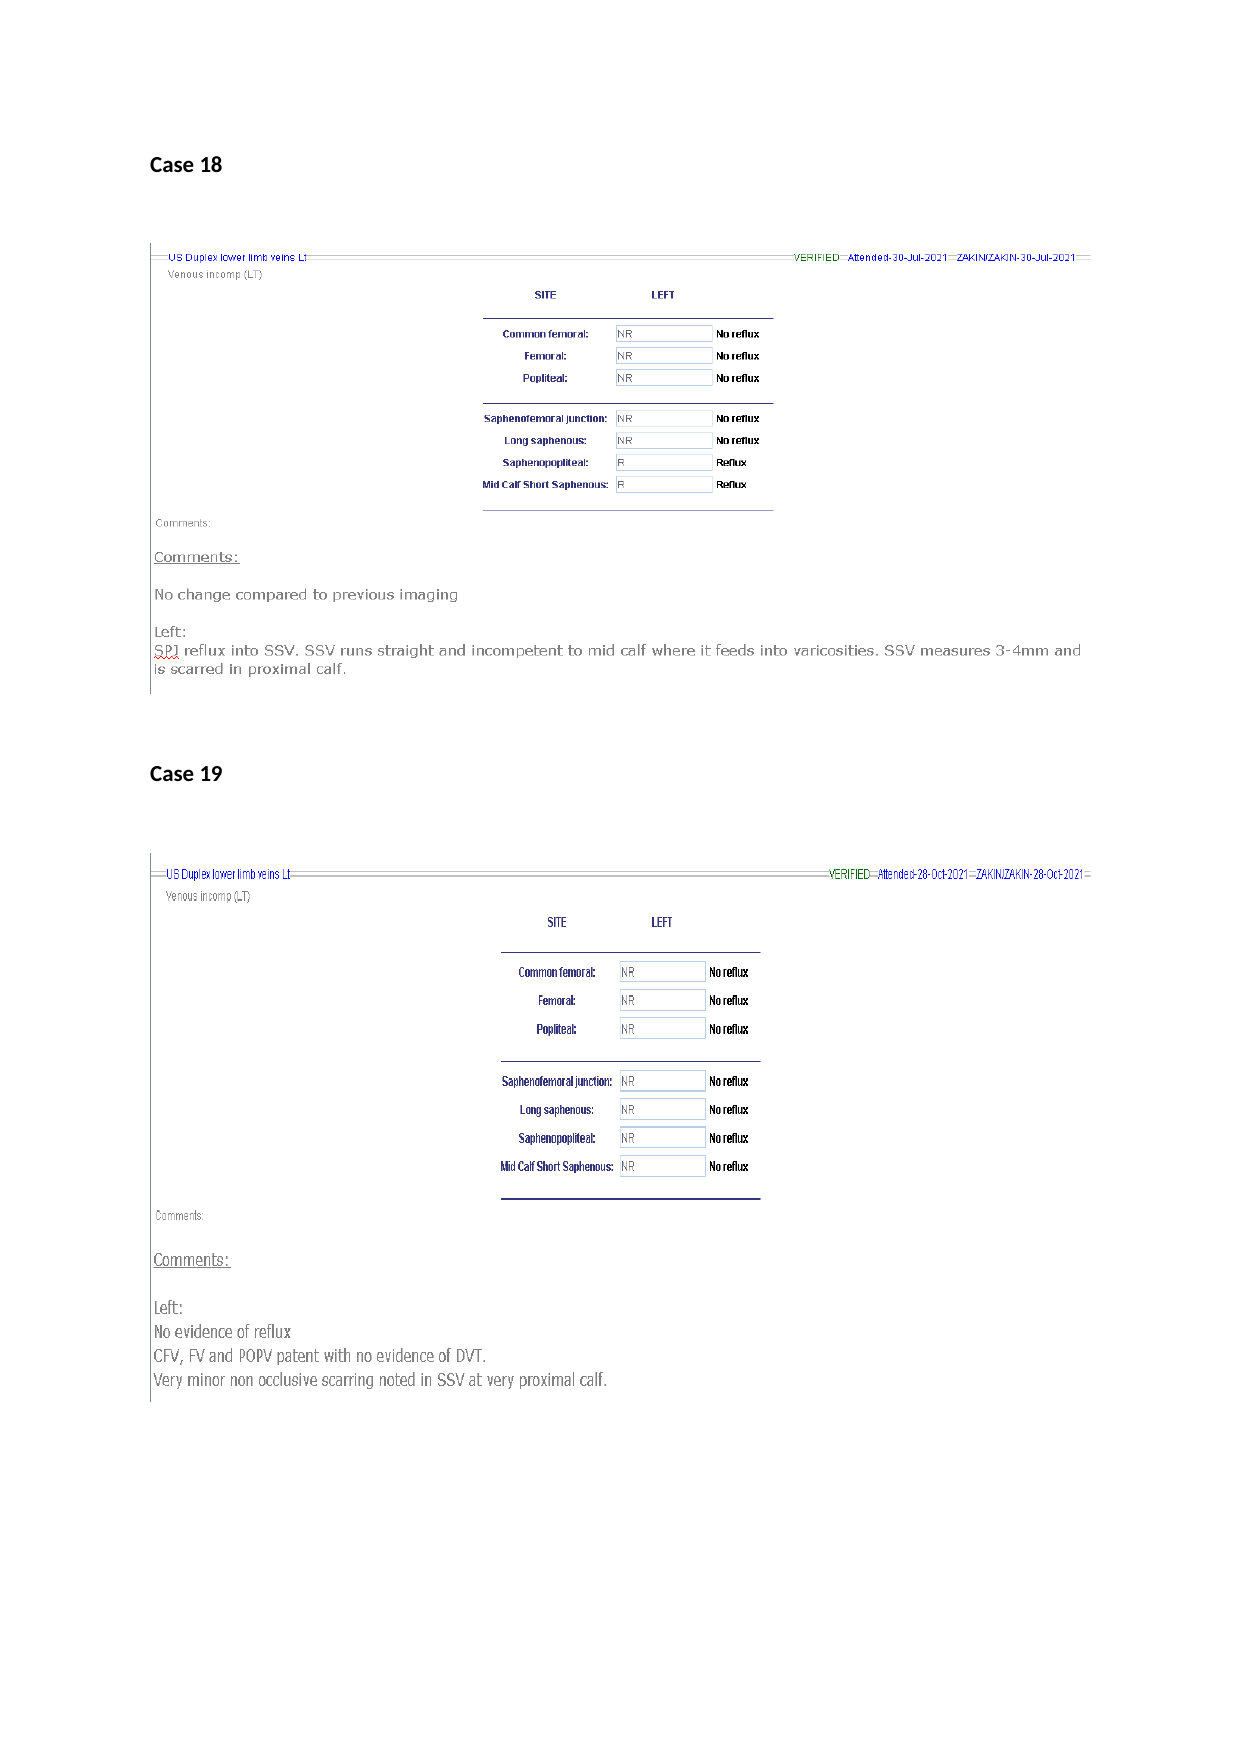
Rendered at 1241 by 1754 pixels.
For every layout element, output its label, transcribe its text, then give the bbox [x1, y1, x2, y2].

picture [150, 243, 1091, 694]
text Case 18 [150, 150, 1090, 178]
picture [150, 853, 1091, 1402]
text Case 19 [150, 759, 1090, 787]
